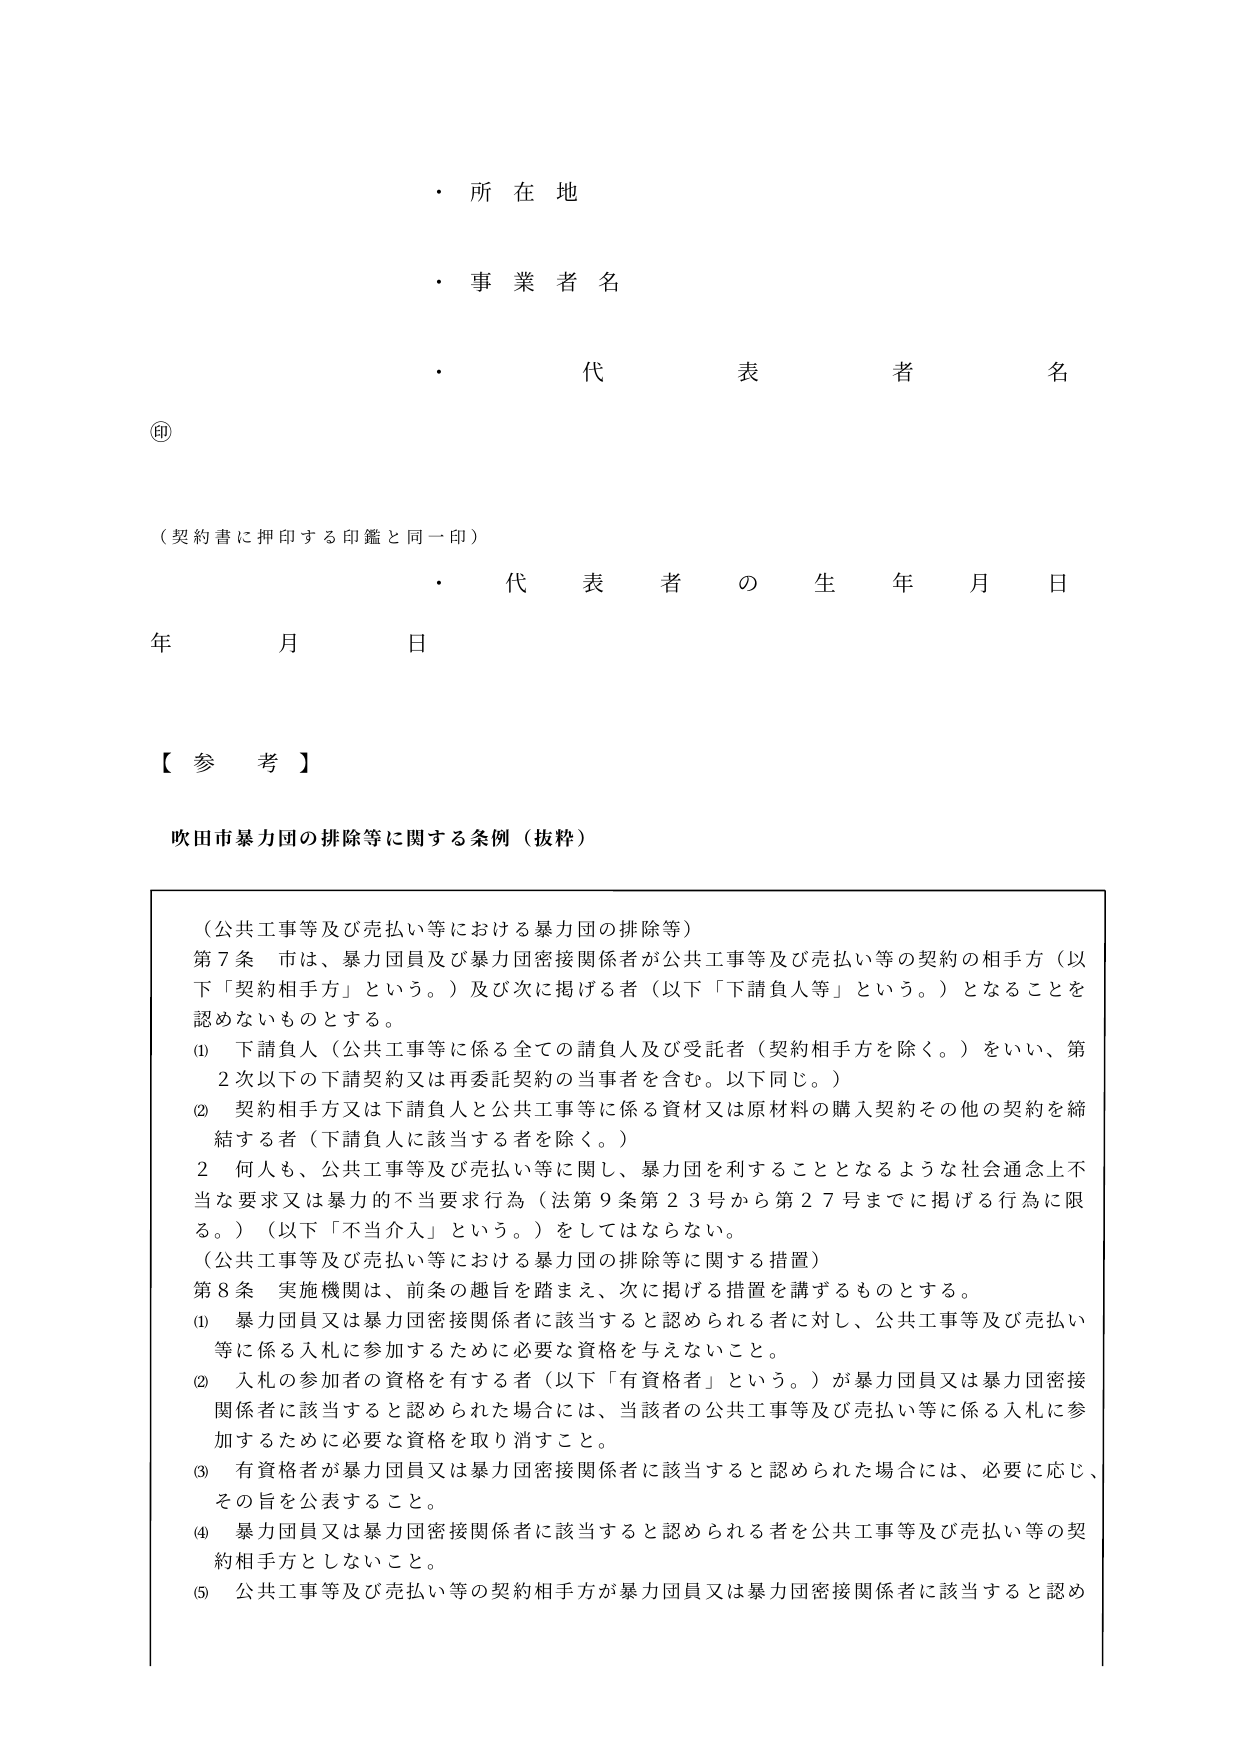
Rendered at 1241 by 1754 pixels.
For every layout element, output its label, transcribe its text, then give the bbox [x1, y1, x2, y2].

text （公共工事等及び売払い等における暴力団の排除等） [172, 913, 1090, 943]
text ⑵ 契約相手方又は下請負人と公共工事等に係る資材又は原材料の購入契約その他の契約を締結する者（下請負人に該当する者を除く。） [190, 1093, 1090, 1154]
text ⑴ 暴力団員又は暴力団密接関係者に該当すると認められる者に対し、公共工事等及び売払い等に係る入札に参加するために必要な資格を与えないこと。 [190, 1304, 1090, 1364]
text ⑵ 入札の参加者の資格を有する者（以下「有資格者」という。）が暴力団員又は暴力団密接関係者に該当すると認められた場合には、当該者の公共工事等及び売払い等に係る入札に参加するために必要な資格を取り消すこと。 [190, 1364, 1090, 1455]
text ⑶ 有資格者が暴力団員又は暴力団密接関係者に該当すると認められた場合には、必要に応じ、その旨を公表すること。 [190, 1455, 1090, 1515]
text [190, 1575, 1090, 1605]
text （契約書に押印する印鑑と同一印） [150, 461, 1090, 552]
text ・代表者名 ㊞ [150, 341, 1090, 461]
text ２ 何人も、公共工事等及び売払い等に関し、暴力団を利することとなるような社会通念上不当な要求又は暴力的不当要求行為（法第９条第２３号から第２７号までに掲げる行為に限る。）（以下「不当介入」という。）をしてはならない。 [172, 1154, 1090, 1244]
text 第７条 市は、暴力団員及び暴力団密接関係者が公共工事等及び売払い等の契約の相手方（以下「契約相手方」という。）及び次に掲げる者（以下「下請負人等」という。）となることを認めないものとする。 [172, 943, 1090, 1033]
text （公共工事等及び売払い等における暴力団の排除等に関する措置） [172, 1244, 1090, 1274]
text ⑴ 下請負人（公共工事等に係る全ての請負人及び受託者（契約相手方を除く。）をいい、第２次以下の下請契約又は再委託契約の当事者を含む。以下同じ。） [190, 1033, 1090, 1093]
text 吹田市暴力団の排除等に関する条例（抜粋） [150, 823, 1090, 853]
text 第８条 実施機関は、前条の趣旨を踏まえ、次に掲げる措置を講ずるものとする。 [172, 1274, 1090, 1304]
text ・事業者名 [150, 251, 1090, 311]
text ・代表者の生年月日 年 月 日 [150, 552, 1090, 672]
text ⑷ 暴力団員又は暴力団密接関係者に該当すると認められる者を公共工事等及び売払い等の契約相手方としないこと。 [190, 1515, 1090, 1575]
text ・所在地 [422, 160, 1090, 221]
text 【参 考】 [150, 732, 1090, 792]
